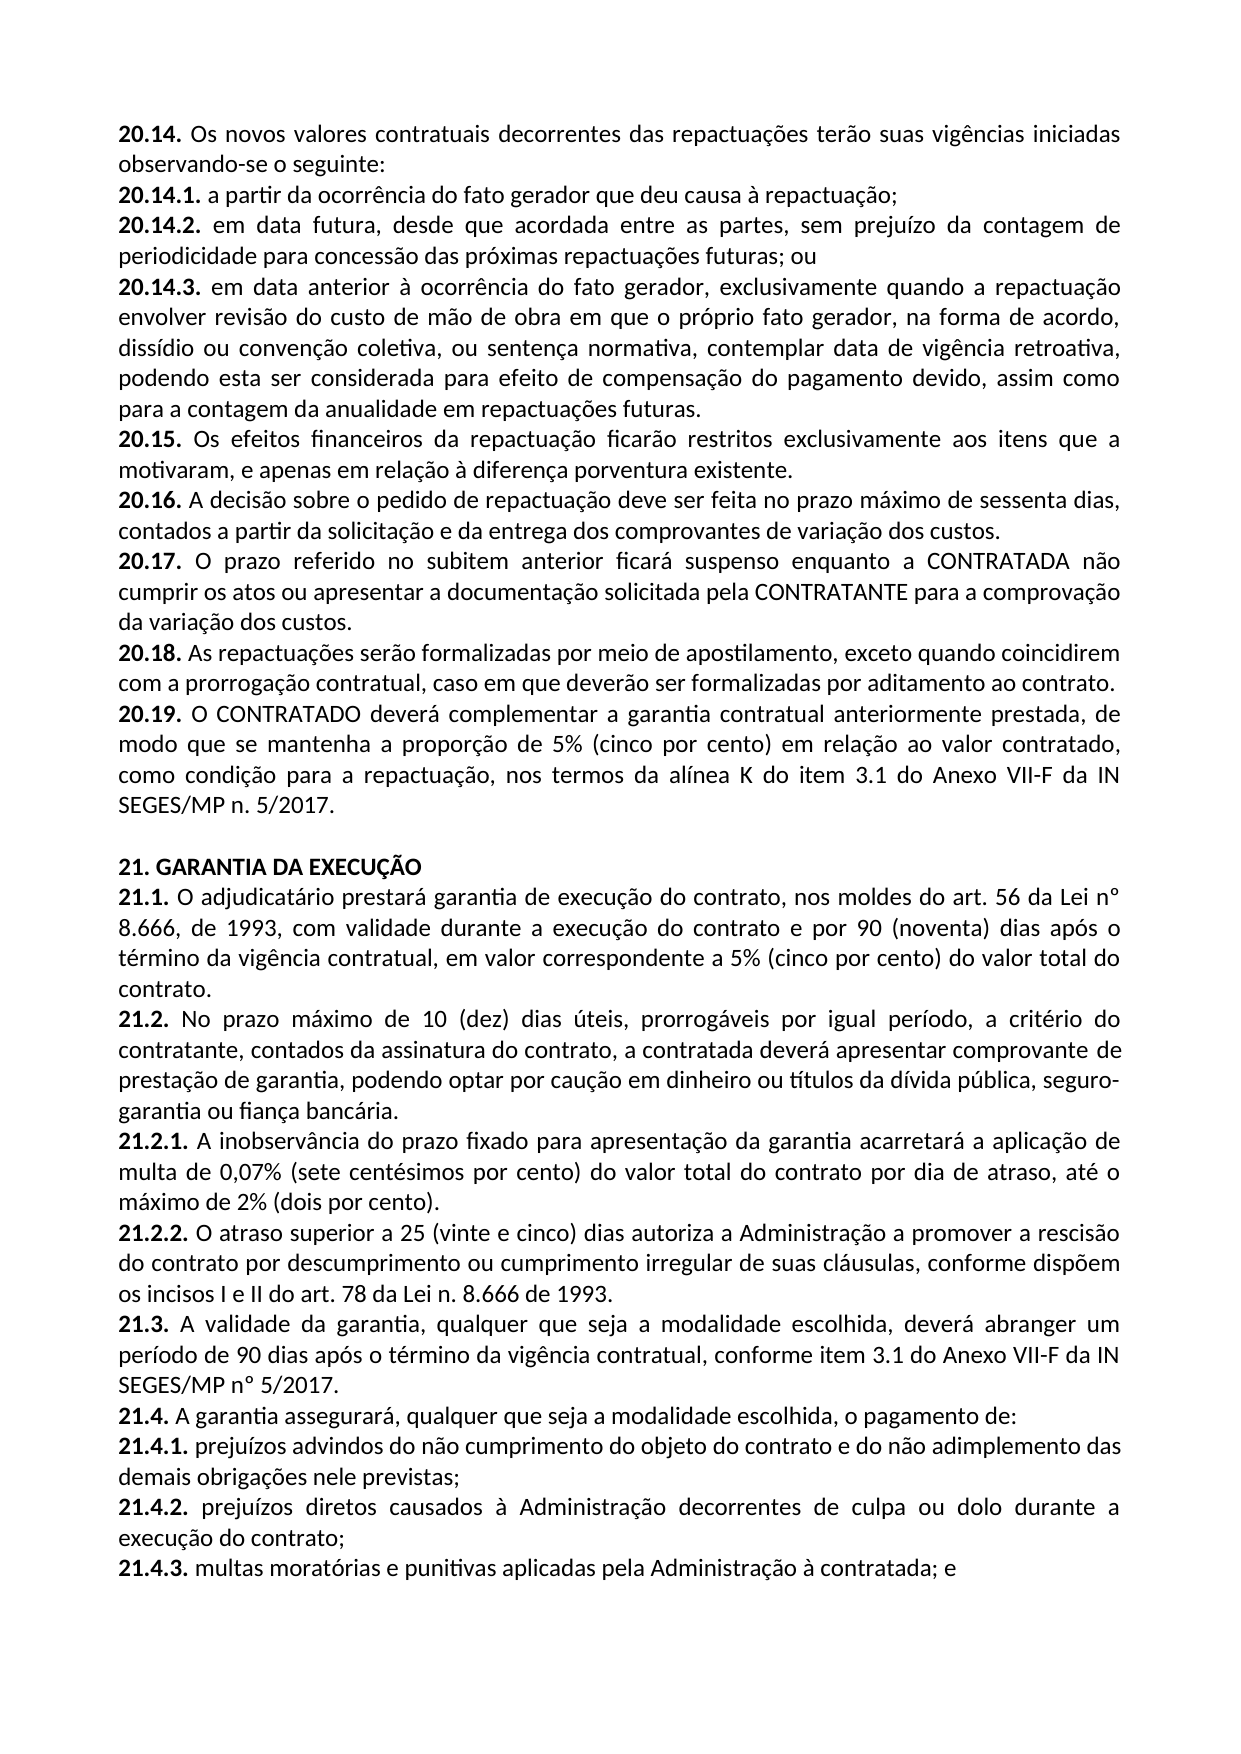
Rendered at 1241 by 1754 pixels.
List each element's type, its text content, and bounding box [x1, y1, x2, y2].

text 21.3. A validade da garantia, qualquer que seja a modalidade escolhida, deverá abranger um período de 90 dias após o término da vigência contratual, conforme item 3.1 do Anexo VII-F da IN SEGES/MP nº 5/2017. [118, 1308, 1122, 1400]
text 21.4.1. prejuízos advindos do não cumprimento do objeto do contrato e do não adimplemento das demais obrigações nele previstas; [118, 1431, 1122, 1492]
text 21.2.2. O atraso superior a 25 (vinte e cinco) dias autoriza a Administração a promover a rescisão do contrato por descumprimento ou cumprimento irregular de suas cláusulas, conforme dispõem os incisos I e II do art. 78 da Lei n. 8.666 de 1993. [118, 1217, 1122, 1308]
text 20.15. Os efeitos financeiros da repactuação ficarão restritos exclusivamente aos itens que a motivaram, e apenas em relação à diferença porventura existente. [118, 423, 1122, 484]
text 20.14. Os novos valores contratuais decorrentes das repactuações terão suas vigências iniciadas observando-se o seguinte: [118, 118, 1122, 179]
text 21.4.3. multas moratórias e punitivas aplicadas pela Administração à contratada; e [118, 1553, 1122, 1583]
text 21.2. No prazo máximo de 10 (dez) dias úteis, prorrogáveis por igual período, a critério do contratante, contados da assinatura do contrato, a contratada deverá apresentar comprovante de prestação de garantia, podendo optar por caução em dinheiro ou títulos da dívida pública, seguro-garantia ou fiança bancária. [118, 1003, 1122, 1125]
text 21.4. A garantia assegurará, qualquer que seja a modalidade escolhida, o pagamento de: [118, 1400, 1122, 1431]
text 20.17. O prazo referido no subitem anterior ficará suspenso enquanto a CONTRATADA não cumprir os atos ou apresentar a documentação solicitada pela CONTRATANTE para a comprovação da variação dos custos. [118, 545, 1122, 637]
text 21.2.1. A inobservância do prazo fixado para apresentação da garantia acarretará a aplicação de multa de 0,07% (sete centésimos por cento) do valor total do contrato por dia de atraso, até o máximo de 2% (dois por cento). [118, 1125, 1122, 1217]
text 21.1. O adjudicatário prestará garantia de execução do contrato, nos moldes do art. 56 da Lei nº 8.666, de 1993, com validade durante a execução do contrato e por 90 (noventa) dias após o término da vigência contratual, em valor correspondente a 5% (cinco por cento) do valor total do contrato. [118, 881, 1122, 1003]
list 21. GARANTIA DA EXECUÇÃO [118, 851, 1122, 881]
text 20.14.2. em data futura, desde que acordada entre as partes, sem prejuízo da contagem de periodicidade para concessão das próximas repactuações futuras; ou [118, 210, 1122, 271]
text 20.18. As repactuações serão formalizadas por meio de apostilamento, exceto quando coincidirem com a prorrogação contratual, caso em que deverão ser formalizadas por aditamento ao contrato. [118, 637, 1122, 698]
text 20.14.3. em data anterior à ocorrência do fato gerador, exclusivamente quando a repactuação envolver revisão do custo de mão de obra em que o próprio fato gerador, na forma de acordo, dissídio ou convenção coletiva, ou sentença normativa, contemplar data de vigência retroativa, podendo esta ser considerada para efeito de compensação do pagamento devido, assim como para a contagem da anualidade em repactuações futuras. [118, 271, 1122, 423]
text 20.19. O CONTRATADO deverá complementar a garantia contratual anteriormente prestada, de modo que se mantenha a proporção de 5% (cinco por cento) em relação ao valor contratado, como condição para a repactuação, nos termos da alínea K do item 3.1 do Anexo VII-F da IN SEGES/MP n. 5/2017. [118, 698, 1122, 820]
text 20.16. A decisão sobre o pedido de repactuação deve ser feita no prazo máximo de sessenta dias, contados a partir da solicitação e da entrega dos comprovantes de variação dos custos. [118, 484, 1122, 545]
text 20.14.1. a partir da ocorrência do fato gerador que deu causa à repactuação; [118, 179, 1122, 210]
text 21.4.2. prejuízos diretos causados à Administração decorrentes de culpa ou dolo durante a execução do contrato; [118, 1492, 1122, 1553]
